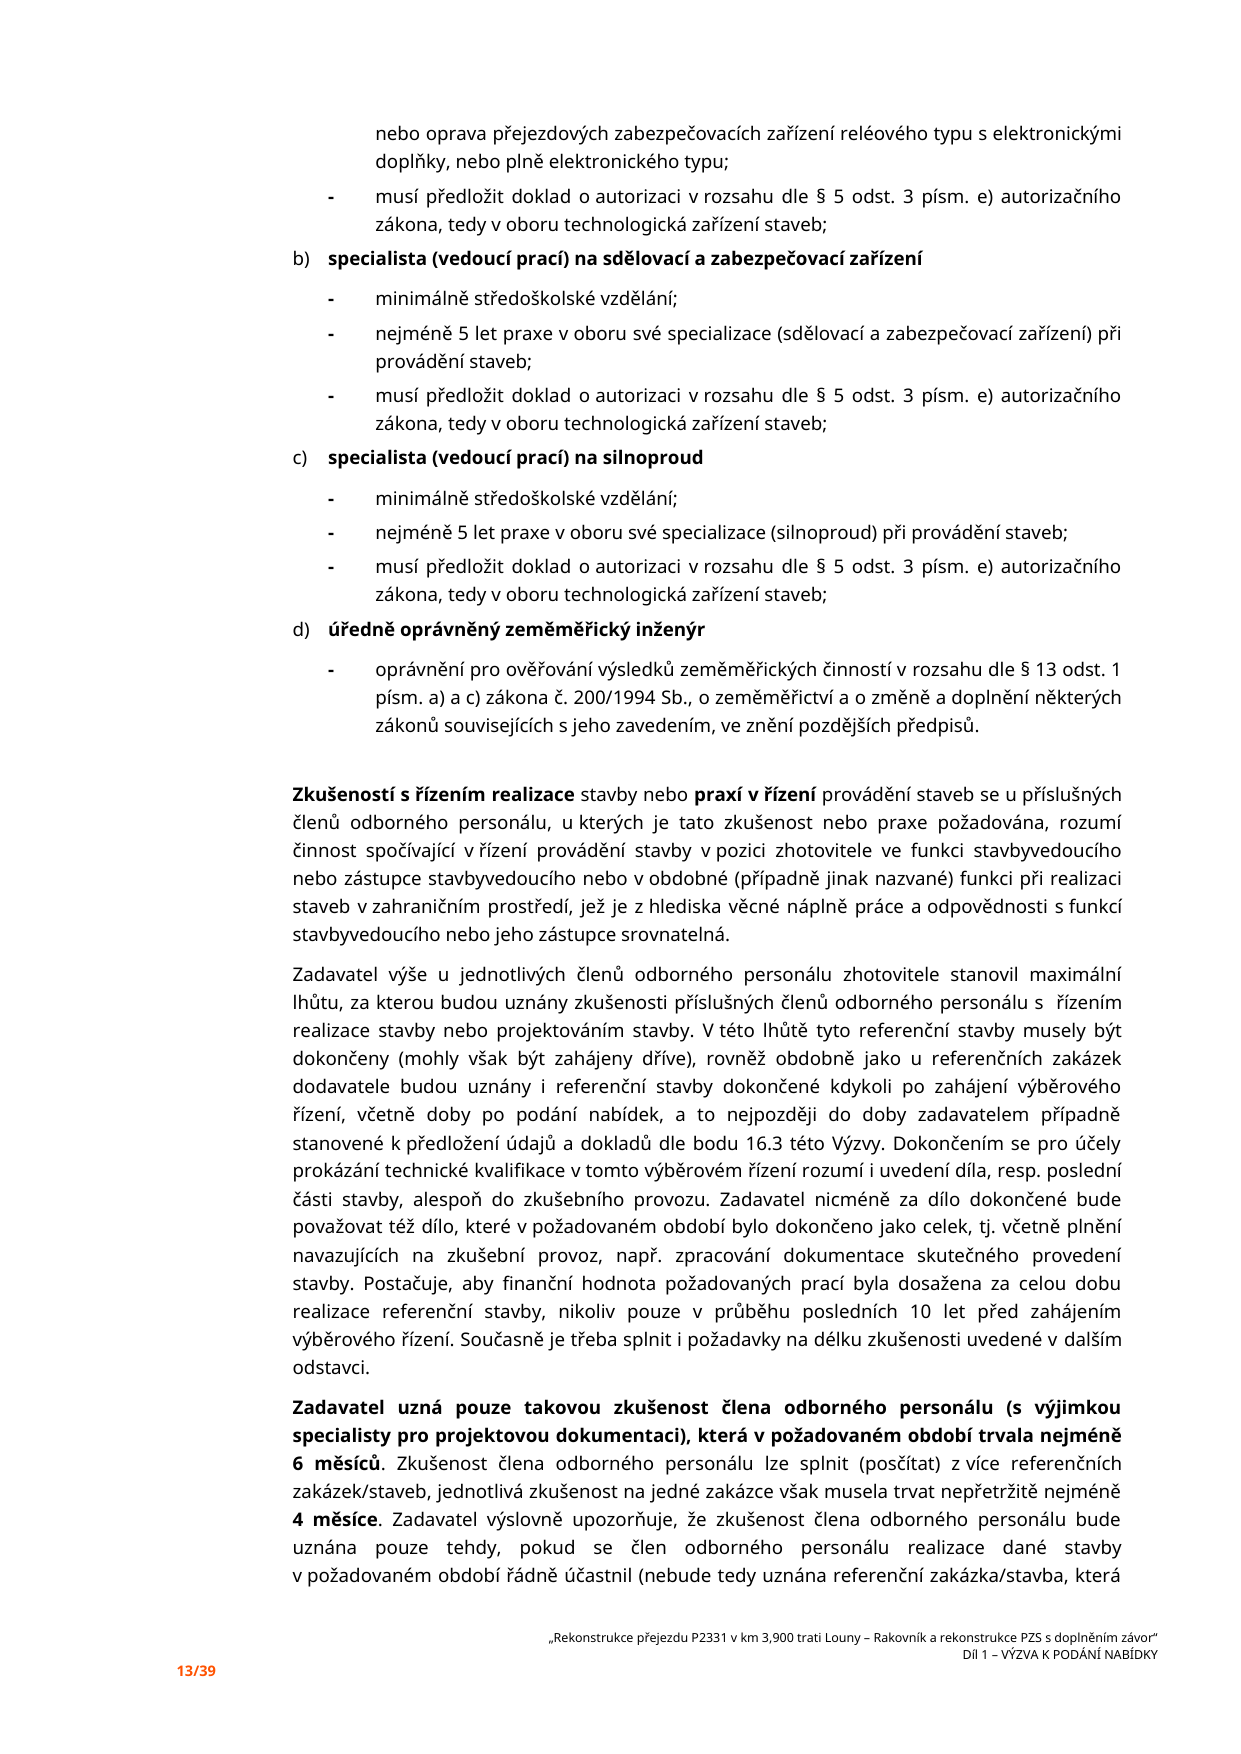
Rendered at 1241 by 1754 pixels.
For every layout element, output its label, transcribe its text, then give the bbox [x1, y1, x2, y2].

text oprávnění pro ověřování výsledků zeměměřických činností v rozsahu dle § 13 odst. 1 písm. a) a c) zákona č. 200/1994 Sb., o zeměměřictví a o změně a doplnění některých zákonů souvisejících s jeho zavedením, ve znění pozdějších předpisů. [328, 656, 1122, 738]
text Zadavatel výše u jednotlivých členů odborného personálu zhotovitele stanovil maximální lhůtu, za kterou budou uznány zkušenosti příslušných členů odborného personálu s řízením realizace stavby nebo projektováním stavby. V této lhůtě tyto referenční stavby musely být dokončeny (mohly však být zahájeny dříve), rovněž obdobně jako u referenčních zakázek dodavatele budou uznány i referenční stavby dokončené kdykoli po zahájení výběrového řízení, včetně doby po podání nabídek, a to nejpozději do doby zadavatelem případně stanovené k předložení údajů a dokladů dle bodu 16.3 této Výzvy. Dokončením se pro účely prokázání technické kvalifikace v tomto výběrovém řízení rozumí i uvedení díla, resp. poslední části stavby, alespoň do zkušebního provozu. Zadavatel nicméně za dílo dokončené bude považovat též dílo, které v požadovaném období bylo dokončeno jako celek, tj. včetně plnění navazujících na zkušební provoz, např. zpracování dokumentace skutečného provedení stavby. Postačuje, aby finanční hodnota požadovaných prací byla dosažena za celou dobu realizace referenční stavby, nikoliv pouze v průběhu posledních 10 let před zahájením výběrového řízení. Současně je třeba splnit i požadavky na délku zkušenosti uvedené v dalším odstavci. [292, 962, 1122, 1379]
text nejméně 5 let praxe v oboru své specializace (sdělovací a zabezpečovací zařízení) při provádění staveb; [328, 320, 1122, 373]
text musí předložit doklad o autorizaci v rozsahu dle § 5 odst. 3 písm. e) autorizačního zákona, tedy v oboru technologická zařízení staveb; [328, 382, 1122, 436]
text musí předložit doklad o autorizaci v rozsahu dle § 5 odst. 3 písm. e) autorizačního zákona, tedy v oboru technologická zařízení staveb; [328, 183, 1122, 236]
text specialista (vedoucí prací) na silnoproud [292, 444, 1122, 470]
text musí předložit doklad o autorizaci v rozsahu dle § 5 odst. 3 písm. e) autorizačního zákona, tedy v oboru technologická zařízení staveb; [328, 554, 1122, 607]
text specialista (vedoucí prací) na sdělovací a zabezpečovací zařízení [292, 245, 1122, 271]
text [292, 1394, 1122, 1588]
text nejméně 5 let praxe v oboru své specializace (silnoproud) při provádění staveb; [328, 519, 1122, 545]
text minimálně středoškolské vzdělání; [328, 485, 1122, 511]
text Zkušeností s řízením realizace stavby nebo praxí v řízení provádění staveb se u příslušných členů odborného personálu, u kterých je tato zkušenost nebo praxe požadována, rozumí činnost spočívající v řízení provádění stavby v pozici zhotovitele ve funkci stavbyvedoucího nebo zástupce stavbyvedoucího nebo v obdobné (případně jinak nazvané) funkci při realizaci staveb v zahraničním prostředí, jež je z hlediska věcné náplně práce a odpovědnosti s funkcí stavbyvedoucího nebo jeho zástupce srovnatelná. [292, 781, 1122, 947]
text úředně oprávněný zeměměřický inženýr [292, 616, 1122, 641]
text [328, 121, 1122, 174]
text minimálně středoškolské vzdělání; [328, 286, 1122, 311]
